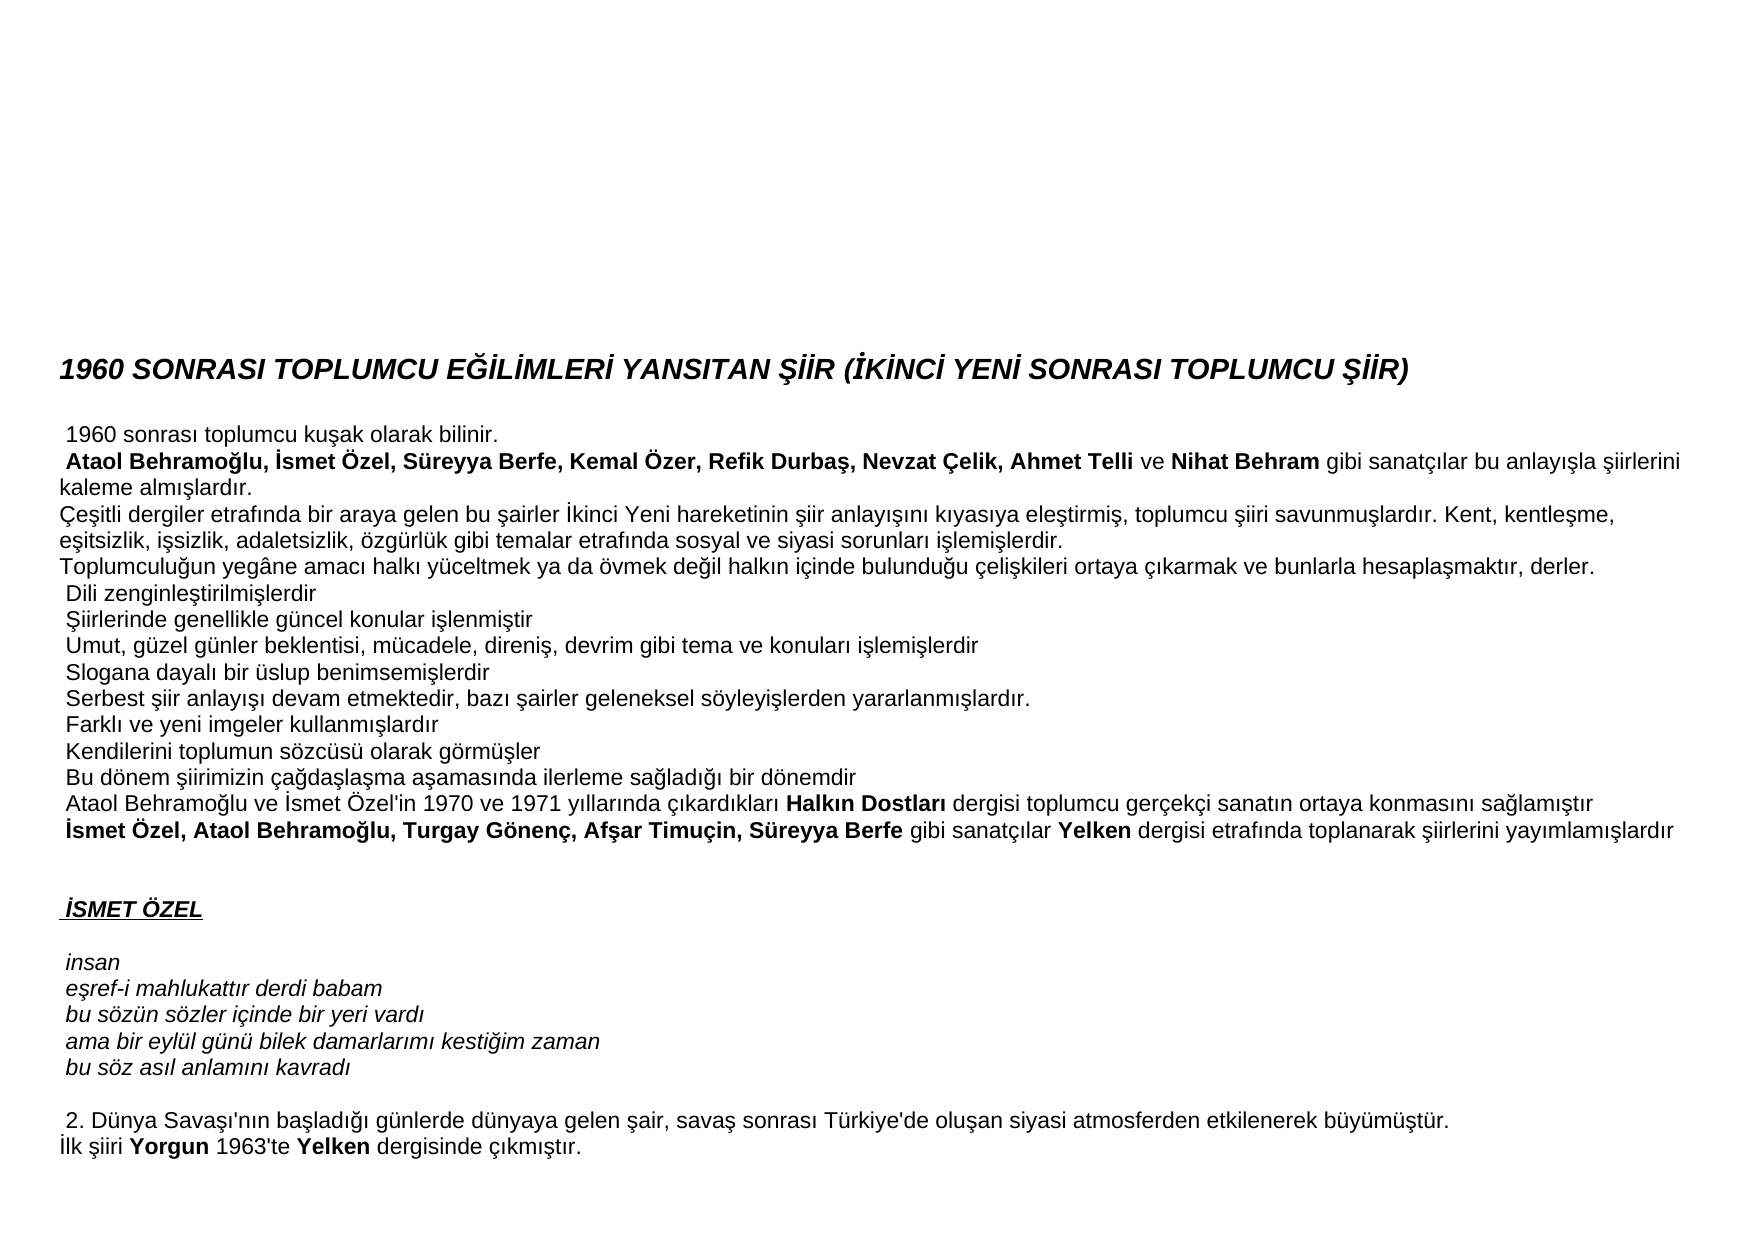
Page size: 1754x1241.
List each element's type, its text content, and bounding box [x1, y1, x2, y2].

text 1960 SONRASI TOPLUMCU EĞİLİMLERİ YANSITAN ŞİİR (İKİNCİ YENİ SONRASI TOPLUMCU ŞİİR) [59, 348, 1695, 388]
text eşref-i mahlukattır derdi babam [59, 975, 1695, 1001]
text Serbest şiir anlayışı devam etmektedir, bazı şairler geleneksel söyleyişlerden yararlanmışlardır. [59, 685, 1695, 711]
text Ataol Behramoğlu ve İsmet Özel'in 1970 ve 1971 yıllarında çıkardıkları Halkın Dostları dergisi toplumcu gerçekçi sanatın ortaya konmasını sağlamıştır [59, 790, 1695, 817]
text Slogana dayalı bir üslup benimsemişlerdir [59, 659, 1695, 685]
text Toplumculuğun yegâne amacı halkı yüceltmek ya da övmek değil halkın içinde bulunduğu çelişkileri ortaya çıkarmak ve bunlarla hesaplaşmaktır, derler. [59, 553, 1695, 579]
text Şiirlerinde genellikle güncel konular işlenmiştir [59, 606, 1695, 632]
text insan [59, 948, 1695, 975]
text Farklı ve yeni imgeler kullanmışlardır [59, 711, 1695, 738]
text Umut, güzel günler beklentisi, mücadele, direniş, devrim gibi tema ve konuları işlemişlerdir [59, 632, 1695, 659]
text Kendilerini toplumun sözcüsü olarak görmüşler [59, 738, 1695, 764]
text İlk şiiri Yorgun 1963'te Yelken dergisinde çıkmıştır. [59, 1133, 1695, 1159]
text 2. Dünya Savaşı'nın başladığı günlerde dünyaya gelen şair, savaş sonrası Türkiye'de oluşan siyasi atmosferden etkilenerek büyümüştür. [59, 1107, 1695, 1133]
text 1960 sonrası toplumcu kuşak olarak bilinir. [59, 421, 1695, 448]
text Dili zenginleştirilmişlerdir [59, 579, 1695, 606]
text bu söz asıl anlamını kavradı [59, 1054, 1695, 1080]
text Çeşitli dergiler etrafında bir araya gelen bu şairler İkinci Yeni hareketinin şiir anlayışını kıyasıya eleştirmiş, toplumcu şiiri savunmuşlardır. Kent, kentleşme, eşitsizlik, işsizlik, adaletsizlik, özgürlük gibi temalar etrafında sosyal ve siyasi sorunları işlemişlerdir. [59, 501, 1695, 553]
text Ataol Behramoğlu, İsmet Özel, Süreyya Berfe, Kemal Özer, Refik Durbaş, Nevzat Çelik, Ahmet Telli ve Nihat Behram gibi sanatçılar bu anlayışla şiirlerini kaleme almışlardır. [59, 448, 1695, 501]
text Bu dönem şiirimizin çağdaşlaşma aşamasında ilerleme sağladığı bir dönemdir [59, 764, 1695, 790]
text bu sözün sözler içinde bir yeri vardı [59, 1001, 1695, 1028]
text İSMET ÖZEL [59, 896, 1695, 922]
text ama bir eylül günü bilek damarlarımı kestiğim zaman [59, 1028, 1695, 1054]
text İsmet Özel, Ataol Behramoğlu, Turgay Gönenç, Afşar Timuçin, Süreyya Berfe gibi sanatçılar Yelken dergisi etrafında toplanarak şiirlerini yayımlamışlardır [59, 817, 1695, 843]
